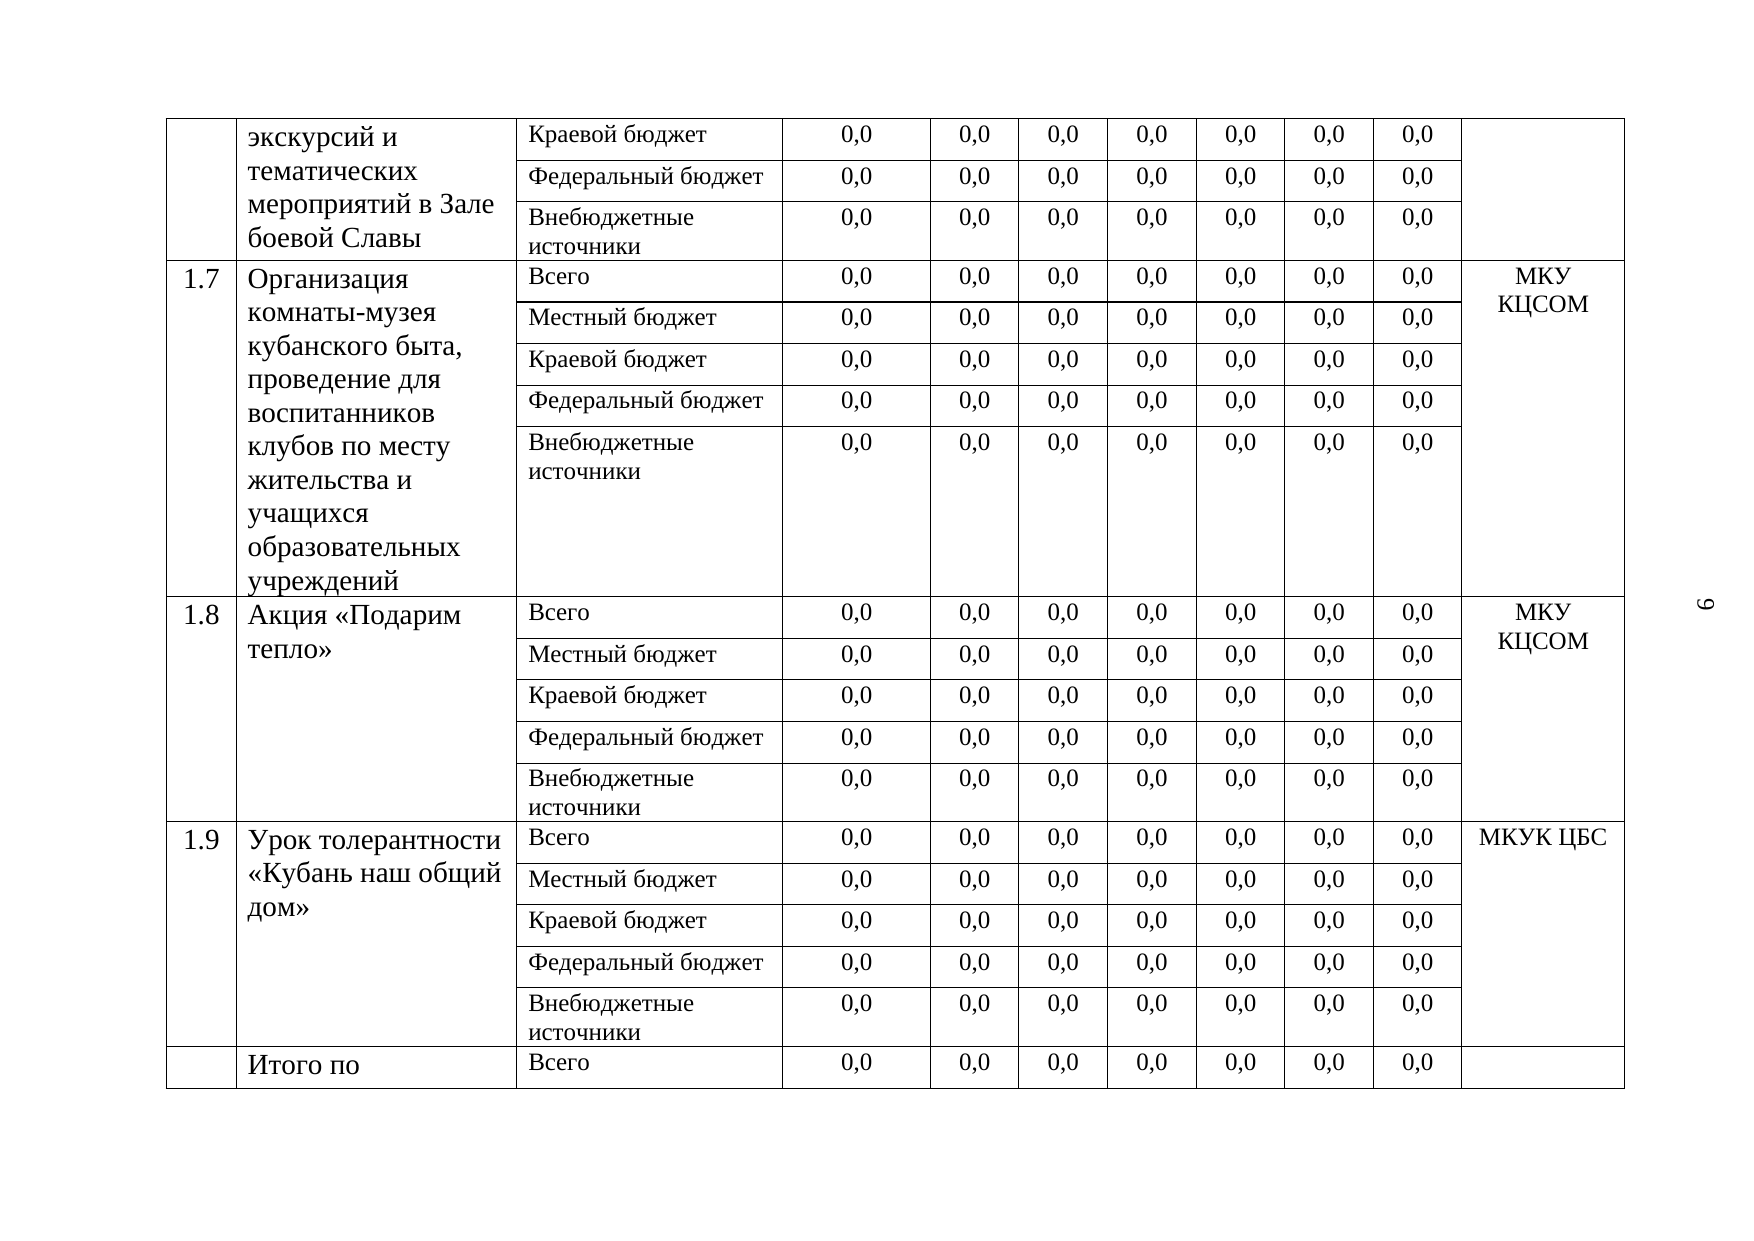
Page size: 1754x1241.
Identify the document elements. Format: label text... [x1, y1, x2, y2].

table_cell 0,0 [1197, 947, 1284, 987]
table_cell 0,0 [1285, 822, 1373, 863]
table_cell 0,0 [1285, 864, 1373, 904]
table_cell 0,0 [783, 597, 930, 638]
table_cell 0,0 [1285, 303, 1373, 343]
table_cell 0,0 [783, 261, 930, 301]
table_cell Федеральный бюджет [517, 722, 782, 762]
table_cell 0,0 [1285, 680, 1373, 721]
table_cell [1462, 1047, 1624, 1087]
table_cell 0,0 [1019, 988, 1107, 1046]
table_cell Краевой бюджет [517, 344, 782, 384]
table_cell 0,0 [1197, 119, 1284, 160]
table_cell 0,0 [931, 822, 1018, 863]
table_cell Федеральный бюджет [517, 386, 782, 426]
table_cell 0,0 [1108, 947, 1196, 987]
table_cell 0,0 [1285, 905, 1373, 946]
table_cell 0,0 [1374, 202, 1461, 260]
table_cell 0,0 [1285, 947, 1373, 987]
table_cell 0,0 [1197, 202, 1284, 260]
table_cell 0,0 [783, 427, 930, 596]
table_cell 0,0 [1197, 261, 1284, 301]
table_cell 0,0 [1374, 864, 1461, 904]
table_cell 0,0 [1019, 639, 1107, 679]
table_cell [237, 1047, 516, 1087]
table_cell 0,0 [931, 161, 1018, 201]
table_cell 0,0 [1108, 1047, 1196, 1087]
table_cell 0,0 [1374, 427, 1461, 596]
table_cell 0,0 [783, 161, 930, 201]
table_cell 0,0 [1197, 303, 1284, 343]
table_cell 0,0 [1019, 947, 1107, 987]
table_cell 0,0 [1285, 344, 1373, 384]
table_cell 0,0 [1108, 905, 1196, 946]
table_cell 0,0 [1374, 303, 1461, 343]
table_cell 0,0 [1019, 119, 1107, 160]
table_cell 0,0 [1374, 1047, 1461, 1087]
table_cell 0,0 [1019, 261, 1107, 301]
table_cell 0,0 [1285, 988, 1373, 1046]
table_cell 0,0 [1108, 161, 1196, 201]
table_cell 0,0 [1285, 119, 1373, 160]
table_cell 0,0 [1374, 261, 1461, 301]
table_cell Урок толерантности «Кубань наш общий дом» [237, 822, 516, 1046]
table_cell МКУ КЦСОМ [1462, 597, 1624, 821]
table_cell 0,0 [931, 427, 1018, 596]
table_cell 0,0 [1197, 639, 1284, 679]
table_cell 0,0 [1019, 344, 1107, 384]
table_cell 0,0 [1108, 988, 1196, 1046]
table_cell 0,0 [783, 905, 930, 946]
table_cell 0,0 [1019, 864, 1107, 904]
table_cell 0,0 [1108, 261, 1196, 301]
table_cell Местный бюджет [517, 639, 782, 679]
table_cell 1.7 [167, 261, 236, 596]
table_cell 0,0 [1285, 386, 1373, 426]
table_cell 0,0 [931, 386, 1018, 426]
table_cell 0,0 [1108, 427, 1196, 596]
table_cell Местный бюджет [517, 303, 782, 343]
table_cell 0,0 [1374, 597, 1461, 638]
table_cell Внебюджетные источники [517, 988, 782, 1046]
table_cell 0,0 [783, 822, 930, 863]
table_cell 0,0 [1197, 722, 1284, 762]
table_cell 0,0 [1019, 822, 1107, 863]
table_cell 0,0 [1374, 161, 1461, 201]
table_cell Местный бюджет [517, 864, 782, 904]
table_cell 0,0 [1108, 119, 1196, 160]
table_cell 0,0 [1108, 639, 1196, 679]
table_cell Краевой бюджет [517, 119, 782, 160]
table_cell 0,0 [931, 303, 1018, 343]
table_cell 0,0 [783, 639, 930, 679]
table_cell 0,0 [1108, 680, 1196, 721]
table_cell 0,0 [1019, 1047, 1107, 1087]
table_cell 0,0 [1374, 905, 1461, 946]
table_cell 0,0 [783, 864, 930, 904]
table_cell 0,0 [783, 680, 930, 721]
table_cell Краевой бюджет [517, 905, 782, 946]
table_cell 0,0 [1285, 161, 1373, 201]
table_cell Внебюджетные источники [517, 202, 782, 260]
table_cell 0,0 [1374, 822, 1461, 863]
table_cell 0,0 [1197, 905, 1284, 946]
table_cell 0,0 [783, 202, 930, 260]
table_cell 0,0 [1019, 303, 1107, 343]
table_cell 0,0 [1019, 764, 1107, 821]
table_cell 0,0 [1019, 722, 1107, 762]
table_cell 0,0 [783, 722, 930, 762]
table_cell 0,0 [1285, 639, 1373, 679]
table_cell 0,0 [1108, 202, 1196, 260]
table_cell 0,0 [1108, 386, 1196, 426]
table_cell 0,0 [1108, 722, 1196, 762]
table_cell 0,0 [783, 764, 930, 821]
table_cell 0,0 [931, 1047, 1018, 1087]
table_cell 0,0 [1374, 386, 1461, 426]
table_cell 0,0 [1197, 344, 1284, 384]
table_cell 0,0 [1019, 597, 1107, 638]
table_cell Всего [517, 261, 782, 301]
table_cell 0,0 [1374, 344, 1461, 384]
table_cell Всего [517, 597, 782, 638]
table_cell 0,0 [783, 988, 930, 1046]
table_cell 0,0 [783, 947, 930, 987]
table_cell 0,0 [931, 597, 1018, 638]
table_cell 0,0 [1019, 427, 1107, 596]
table_cell 0,0 [1285, 427, 1373, 596]
table_cell 0,0 [931, 202, 1018, 260]
table_cell 0,0 [1285, 764, 1373, 821]
table_cell 0,0 [931, 261, 1018, 301]
table_cell 1.8 [167, 597, 236, 821]
table_cell Организация комнаты-музея кубанского быта, проведение для воспитанников клубов по месту жительства и учащихся образовательных учреждений [237, 261, 516, 596]
table_cell 0,0 [1197, 764, 1284, 821]
table_cell 0,0 [1285, 597, 1373, 638]
table_cell 0,0 [783, 386, 930, 426]
table_cell 0,0 [931, 639, 1018, 679]
table_cell 0,0 [1197, 988, 1284, 1046]
table_cell 0,0 [1374, 680, 1461, 721]
table_cell 0,0 [1108, 764, 1196, 821]
table_cell 0,0 [1285, 722, 1373, 762]
table_cell 0,0 [1108, 597, 1196, 638]
table_cell 0,0 [783, 119, 930, 160]
table_cell Внебюджетные источники [517, 427, 782, 596]
table_cell Краевой бюджет [517, 680, 782, 721]
table_cell 0,0 [931, 947, 1018, 987]
table_cell 0,0 [783, 303, 930, 343]
table_cell 0,0 [1374, 639, 1461, 679]
table_cell 0,0 [1285, 202, 1373, 260]
table_cell 0,0 [1374, 764, 1461, 821]
table_cell 0,0 [931, 764, 1018, 821]
table_cell Всего [517, 1047, 782, 1087]
table_cell 0,0 [1374, 722, 1461, 762]
table_cell Всего [517, 822, 782, 863]
table_cell 0,0 [783, 344, 930, 384]
table_cell 0,0 [931, 722, 1018, 762]
table_cell 0,0 [1374, 988, 1461, 1046]
table_cell 0,0 [1197, 597, 1284, 638]
table_cell 0,0 [783, 1047, 930, 1087]
table_cell 0,0 [931, 905, 1018, 946]
table_cell 0,0 [1285, 1047, 1373, 1087]
table_cell 0,0 [1374, 947, 1461, 987]
table_cell [167, 1047, 236, 1087]
table_cell 0,0 [1019, 905, 1107, 946]
table_cell 0,0 [1285, 261, 1373, 301]
table_cell МКУ КЦСОМ [1462, 261, 1624, 596]
table_cell 0,0 [1019, 386, 1107, 426]
table_cell 0,0 [931, 119, 1018, 160]
table_cell 0,0 [1019, 202, 1107, 260]
table_cell 0,0 [1197, 864, 1284, 904]
table_cell 0,0 [1197, 161, 1284, 201]
table_cell 0,0 [931, 344, 1018, 384]
table_cell Федеральный бюджет [517, 161, 782, 201]
table_cell 0,0 [931, 988, 1018, 1046]
table_cell 0,0 [1108, 822, 1196, 863]
table_cell 0,0 [1197, 427, 1284, 596]
table_cell 0,0 [931, 680, 1018, 721]
table_cell 0,0 [1019, 161, 1107, 201]
table_cell Федеральный бюджет [517, 947, 782, 987]
table_cell 1.9 [167, 822, 236, 1046]
table_cell 0,0 [1019, 680, 1107, 721]
table_cell 0,0 [931, 864, 1018, 904]
table_cell 0,0 [1197, 680, 1284, 721]
table_cell 0,0 [1197, 822, 1284, 863]
table_cell МКУК ЦБС [1462, 822, 1624, 1046]
table_cell 0,0 [1374, 119, 1461, 160]
table_cell 0,0 [1108, 864, 1196, 904]
table_cell 0,0 [1197, 386, 1284, 426]
table_cell 0,0 [1108, 344, 1196, 384]
table_cell 0,0 [1108, 303, 1196, 343]
table_cell 0,0 [1197, 1047, 1284, 1087]
table_cell Акция «Подарим тепло» [237, 597, 516, 821]
table_cell Внебюджетные источники [517, 764, 782, 821]
